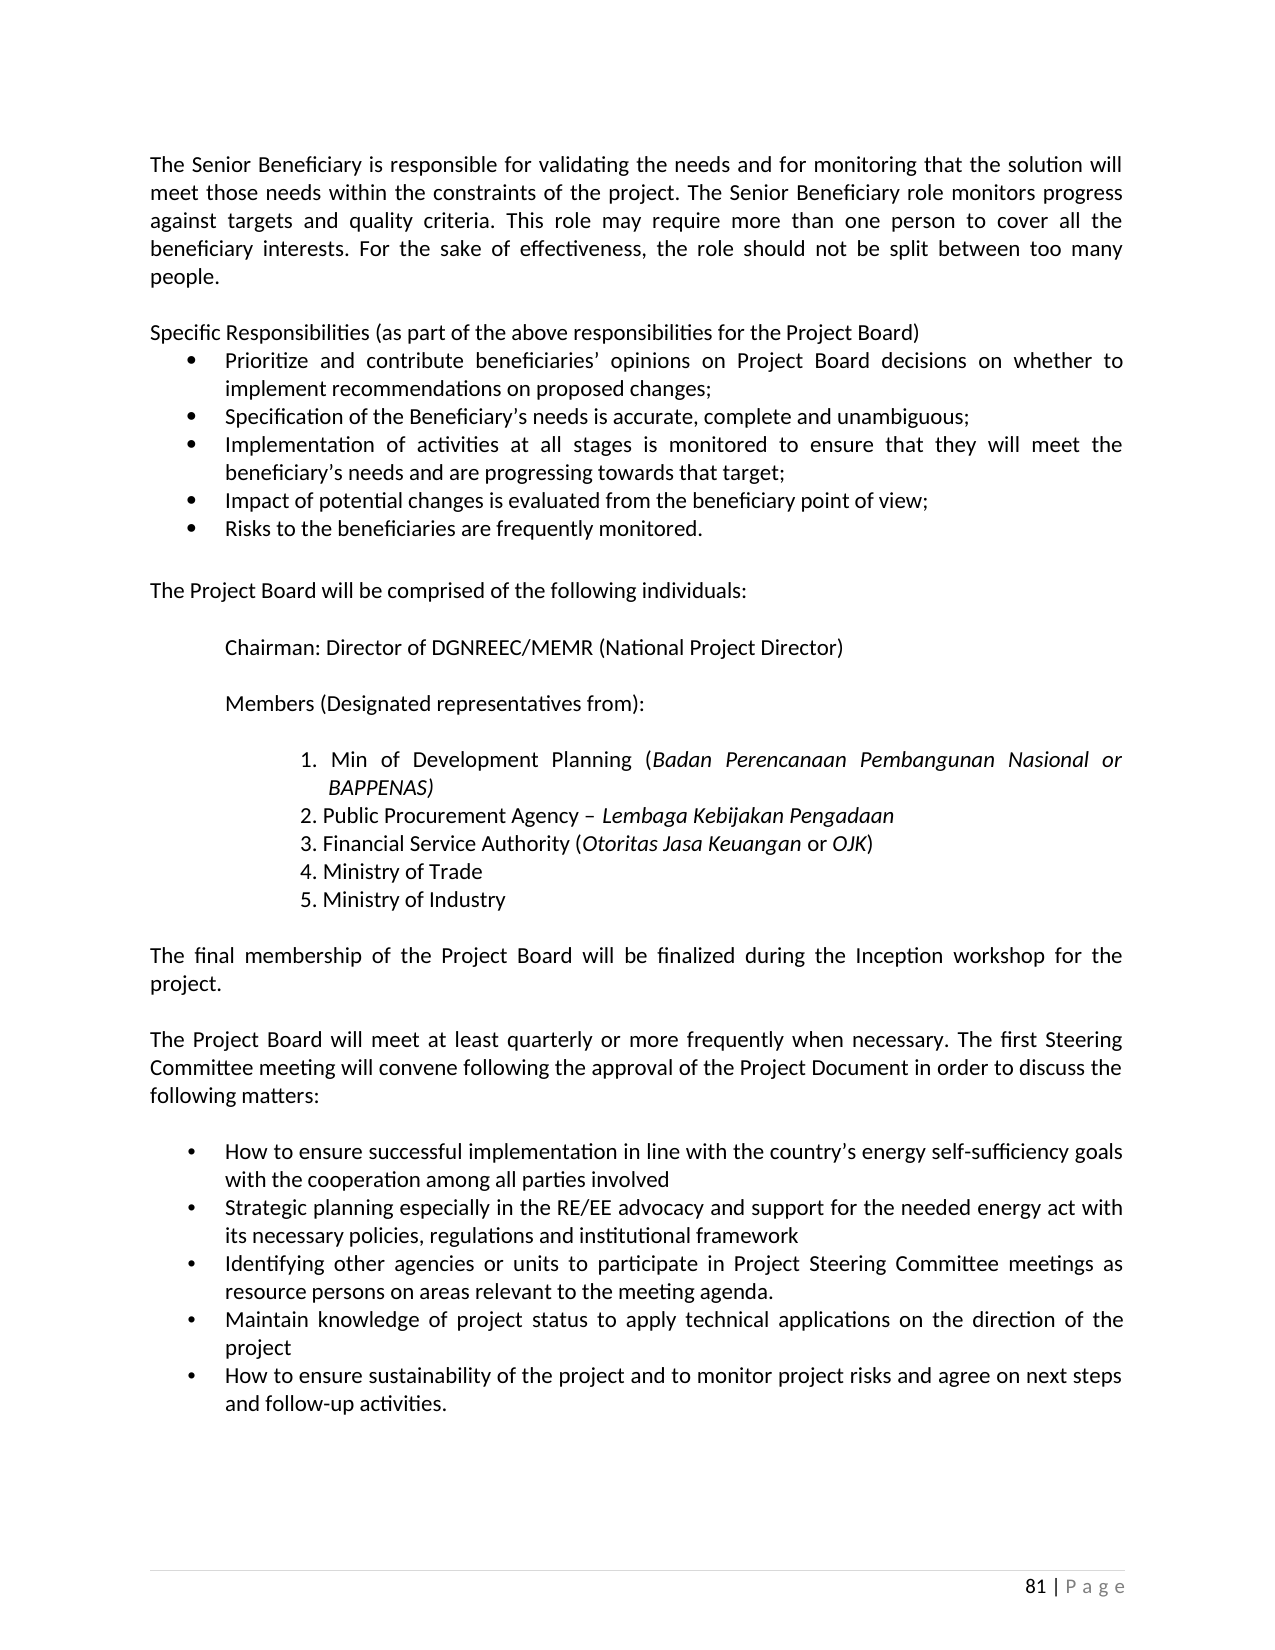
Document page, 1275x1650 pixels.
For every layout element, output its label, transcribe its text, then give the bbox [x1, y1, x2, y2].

text 5. Ministry of Industry [300, 885, 1125, 913]
list Risks to the beneficiaries are frequently monitored. [187, 514, 1125, 542]
text 2. Public Procurement Agency – Lembaga Kebijakan Pengadaan [300, 801, 1125, 829]
list Prioritize and contribute beneficiaries’ opinions on Project Board decisions on whether to implement recommendations on proposed changes; [187, 346, 1125, 402]
text 3. Financial Service Authority (Otoritas Jasa Keuangan or OJK) [300, 829, 1125, 857]
text The Project Board will meet at least quarterly or more frequently when necessary. The first Steering Committee meeting will convene following the approval of the Project Document in order to discuss the following matters: [150, 1025, 1125, 1109]
text The Project Board will be comprised of the following individuals: [150, 577, 1125, 604]
text Specific Responsibilities (as part of the above responsibilities for the Project Board) [150, 318, 1125, 346]
text 4. Ministry of Trade [300, 857, 1125, 885]
text Chairman: Director of DGNREEC/MEMR (National Project Director) [225, 633, 1125, 661]
list Identifying other agencies or units to participate in Project Steering Committee meetings as resource persons on areas relevant to the meeting agenda. [187, 1249, 1125, 1305]
list How to ensure successful implementation in line with the country’s energy self-sufficiency goals with the cooperation among all parties involved [187, 1137, 1125, 1193]
list Maintain knowledge of project status to apply technical applications on the direction of the project [187, 1305, 1125, 1361]
list Strategic planning especially in the RE/EE advocacy and support for the needed energy act with its necessary policies, regulations and institutional framework [187, 1193, 1125, 1249]
list Implementation of activities at all stages is monitored to ensure that they will meet the beneficiary’s needs and are progressing towards that target; [187, 430, 1125, 486]
list Impact of potential changes is evaluated from the beneficiary point of view; [187, 486, 1125, 514]
list How to ensure sustainability of the project and to monitor project risks and agree on next steps and follow-up activities. [187, 1361, 1125, 1417]
text 1. Min of Development Planning (Badan Perencanaan Pembangunan Nasional or BAPPENAS) [300, 745, 1125, 801]
text Members (Designated representatives from): [225, 689, 1125, 717]
list Specification of the Beneficiary’s needs is accurate, complete and unambiguous; [187, 402, 1125, 430]
text The Senior Beneficiary is responsible for validating the needs and for monitoring that the solution will meet those needs within the constraints of the project. The Senior Beneficiary role monitors progress against targets and quality criteria. This role may require more than one person to cover all the beneficiary interests. For the sake of effectiveness, the role should not be split between too many people. [150, 150, 1125, 290]
text The final membership of the Project Board will be finalized during the Inception workshop for the project. [150, 941, 1125, 997]
